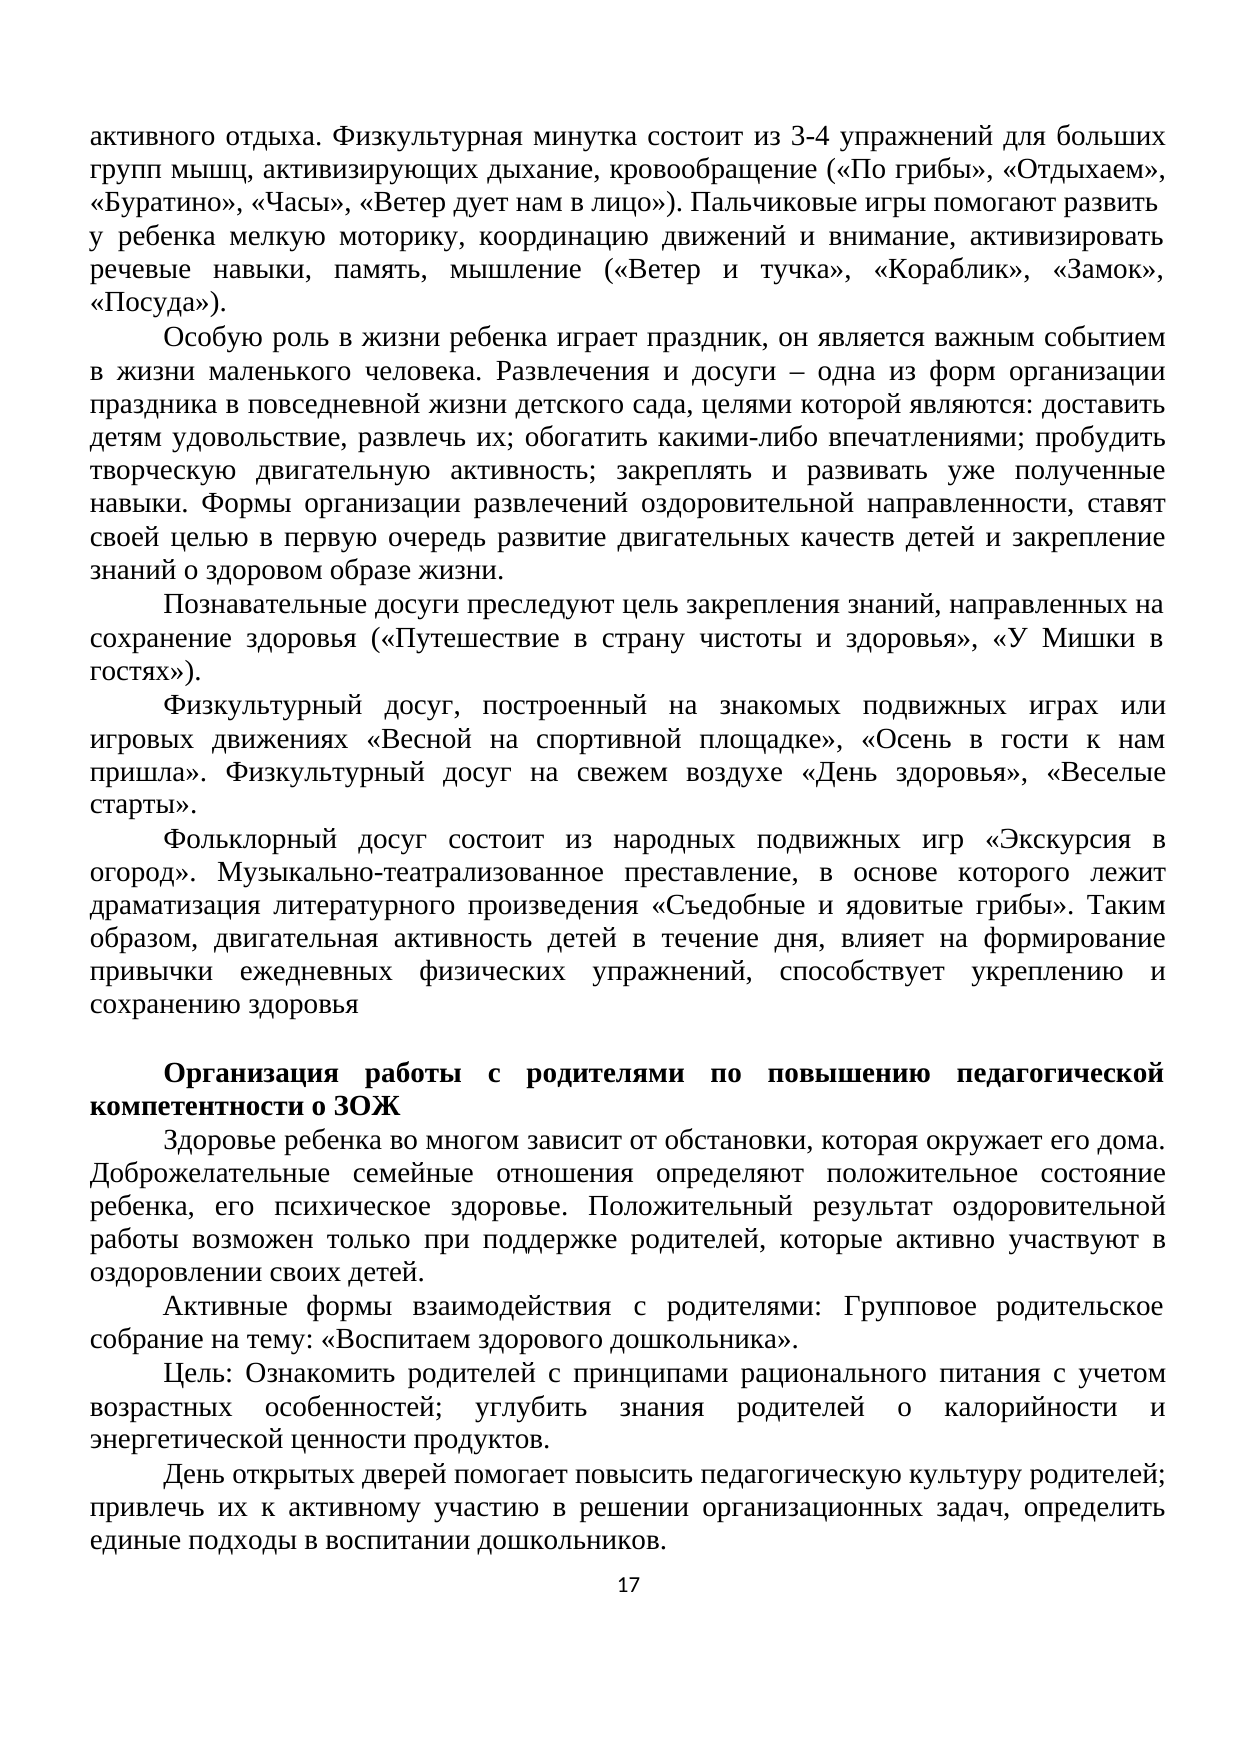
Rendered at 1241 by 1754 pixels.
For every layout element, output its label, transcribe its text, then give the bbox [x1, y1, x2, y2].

text активного отдыха. Физкультурная минутка состоит из 3-4 упражнений для больших групп мышц, активизирующих дыхание, кровообращение («По грибы», «Отдыхаем», «Буратино», «Часы», «Ветер дует нам в лицо»). Пальчиковые игры помогают развить [89, 119, 1167, 217]
text День открытых дверей помогает повысить педагогическую культуру родителей; привлечь их к активному участию в решении организационных задач, определить единые подходы в воспитании дошкольников. [89, 1457, 1167, 1556]
text Активные формы взаимодействия с родителями: Групповое родительское [162, 1288, 1167, 1321]
text 17 [88, 1570, 1168, 1598]
text Организация работы с родителями по повышению педагогической компетентности о ЗОЖ [89, 1056, 1165, 1122]
list ребенка мелкую моторику, координацию движений и внимание, активизировать речевые навыки, память, мышление («Ветер и тучка», «Кораблик», «Замок», «Посуда»). [88, 219, 1165, 318]
text Физкультурный досуг, построенный на знакомых подвижных играх или игровых движениях «Весной на спортивной площадке», «Осень в гости к нам пришла». Физкультурный досуг на свежем воздухе «День здоровья», «Веселые старты». [89, 688, 1167, 820]
text Цель: Ознакомить родителей с принципами рационального питания с учетом возрастных особенностей; углубить знания родителей о калорийности и энергетической ценности продуктов. [89, 1356, 1167, 1455]
text Познавательные досуги преследуют цель закрепления знаний, направленных на сохранение здоровья («Путешествие в страну чистоты и здоровья», «У Мишки в гостях»). [89, 587, 1165, 686]
text Фольклорный досуг состоит из народных подвижных игр «Экскурсия в огород». Музыкально-театрализованное преставление, в основе которого лежит драматизация литературного произведения «Съедобные и ядовитые грибы». Таким образом, двигательная активность детей в течение дня, влияет на формирование привычки ежедневных физических упражнений, способствует укреплению и сохранению здоровья [89, 822, 1167, 1019]
text Особую роль в жизни ребенка играет праздник, он является важным событием в жизни маленького человека. Развлечения и досуги – одна из форм организации праздника в повседневной жизни детского сада, целями которой являются: доставить детям удовольствие, развлечь их; обогатить какими-либо впечатлениями; пробудить творческую двигательную активность; закреплять и развивать уже полученные навыки. Формы организации развлечений оздоровительной направленности, ставят своей целью в первую очередь развитие двигательных качеств детей и закрепление знаний о здоровом образе жизни. [89, 320, 1167, 586]
text Здоровье ребенка во многом зависит от обстановки, которая окружает его дома. Доброжелательные семейные отношения определяют положительное состояние ребенка, его психическое здоровье. Положительный результат оздоровительной работы возможен только при поддержке родителей, которые активно участвуют в оздоровлении своих детей. [89, 1123, 1167, 1287]
text собрание на тему: «Воспитаем здорового дошкольника». [89, 1321, 1167, 1355]
